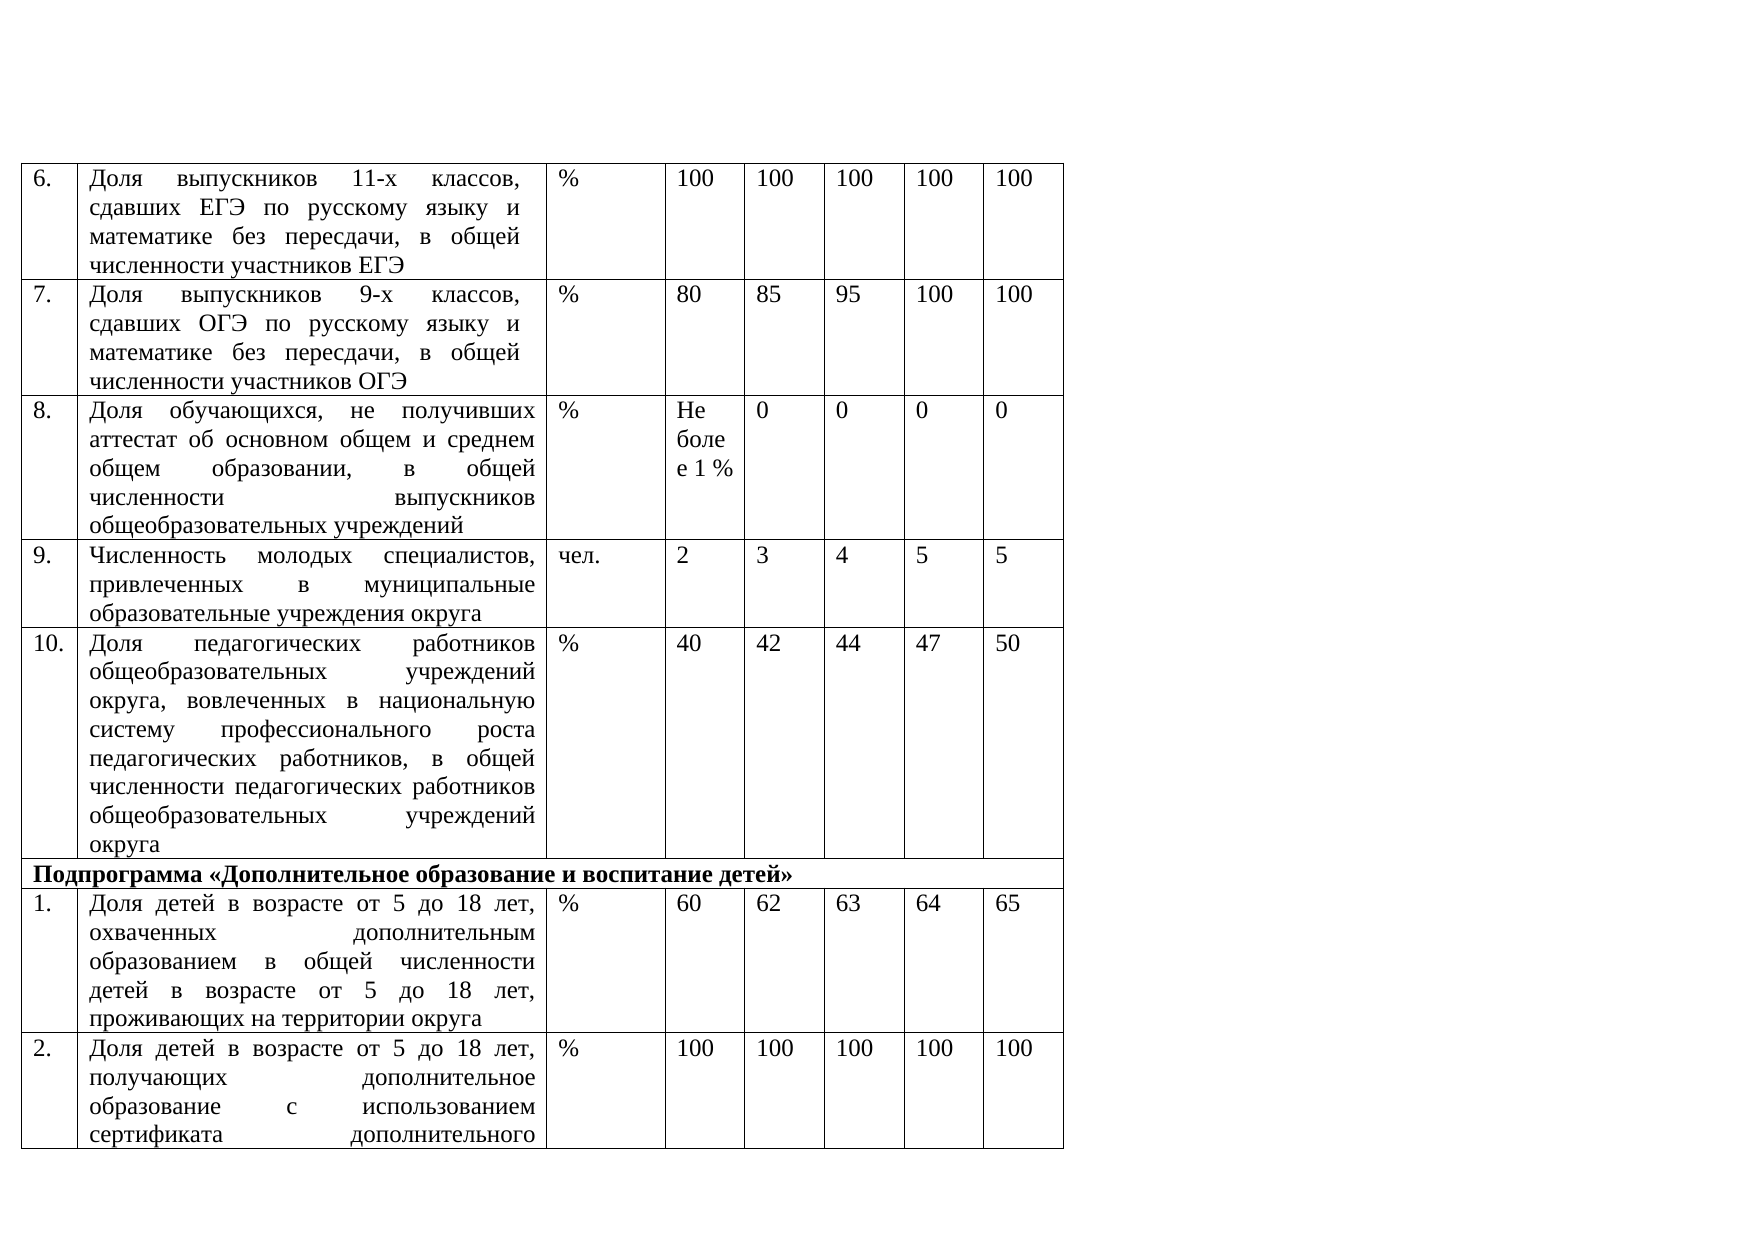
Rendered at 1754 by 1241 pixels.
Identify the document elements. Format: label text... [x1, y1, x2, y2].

table_cell 2 [666, 540, 744, 627]
table_cell 100 [905, 1033, 983, 1148]
table_cell 1. [22, 889, 77, 1032]
table_cell 5 [905, 540, 983, 627]
table_cell 5 [984, 540, 1063, 627]
table_cell 8. [22, 396, 77, 539]
table_cell Доля детей в возрасте от 5 до 18 лет, охваченных дополнительным образованием в общей численности детей в возрасте от 5 до 18 лет, проживающих на территории округа [78, 889, 546, 1032]
table_cell Доля выпускников 9-х классов, сдавших ОГЭ по русскому языку и математике без пересдачи, в общей численности участников ОГЭ [78, 280, 546, 394]
table_cell 100 [745, 164, 824, 278]
table_cell 100 [666, 164, 744, 278]
table_cell 0 [825, 396, 904, 539]
table_cell % [547, 396, 665, 539]
table_cell 0 [905, 396, 983, 539]
table_cell Доля выпускников 11-х классов, сдавших ЕГЭ по русскому языку и математике без пересдачи, в общей численности участников ЕГЭ [78, 164, 546, 278]
table_cell 47 [905, 628, 983, 858]
table_cell 100 [905, 280, 983, 394]
table_cell 0 [745, 396, 824, 539]
table_cell 100 [984, 280, 1063, 394]
table_cell % [547, 1033, 665, 1148]
table_cell 2. [22, 1033, 77, 1148]
table_cell 10. [22, 628, 77, 858]
table_cell Доля педагогических работников общеобразовательных учреждений округа, вовлеченных в национальную систему профессионального роста педагогических работников, в общей численности педагогических работников общеобразовательных учреждений округа [78, 628, 546, 858]
table_cell 65 [984, 889, 1063, 1032]
table_cell 7. [22, 280, 77, 394]
table_cell 100 [666, 1033, 744, 1148]
table_cell 3 [745, 540, 824, 627]
table_cell 4 [825, 540, 904, 627]
table_cell 80 [666, 280, 744, 394]
table_cell 6. [22, 164, 77, 278]
table_cell Доля обучающихся, не получивших аттестат об основном общем и среднем общем образовании, в общей численности выпускников общеобразовательных учреждений [78, 396, 546, 539]
table_cell 64 [905, 889, 983, 1032]
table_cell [78, 1033, 546, 1148]
table_cell 44 [825, 628, 904, 858]
table_cell 40 [666, 628, 744, 858]
table_cell 85 [745, 280, 824, 394]
table_cell % [547, 280, 665, 394]
table_cell 63 [825, 889, 904, 1032]
table_cell 60 [666, 889, 744, 1032]
table_cell 0 [984, 396, 1063, 539]
table_cell % [547, 889, 665, 1032]
table_cell 100 [745, 1033, 824, 1148]
table_cell 42 [745, 628, 824, 858]
table_cell чел. [547, 540, 665, 627]
table_cell Не более 1 % [666, 396, 744, 539]
table_cell 100 [905, 164, 983, 278]
table_cell % [547, 164, 665, 278]
table_cell 95 [825, 280, 904, 394]
table_cell 50 [984, 628, 1063, 858]
table_cell 100 [825, 1033, 904, 1148]
table_cell % [547, 628, 665, 858]
table_cell 100 [984, 1033, 1063, 1148]
table_cell Подпрограмма «Дополнительное образование и воспитание детей» [22, 859, 1063, 887]
table_cell 62 [745, 889, 824, 1032]
table_cell Численность молодых специалистов, привлеченных в муниципальные образовательные учреждения округа [78, 540, 546, 627]
table_cell 100 [825, 164, 904, 278]
table_cell 100 [984, 164, 1063, 278]
table_cell 9. [22, 540, 77, 627]
